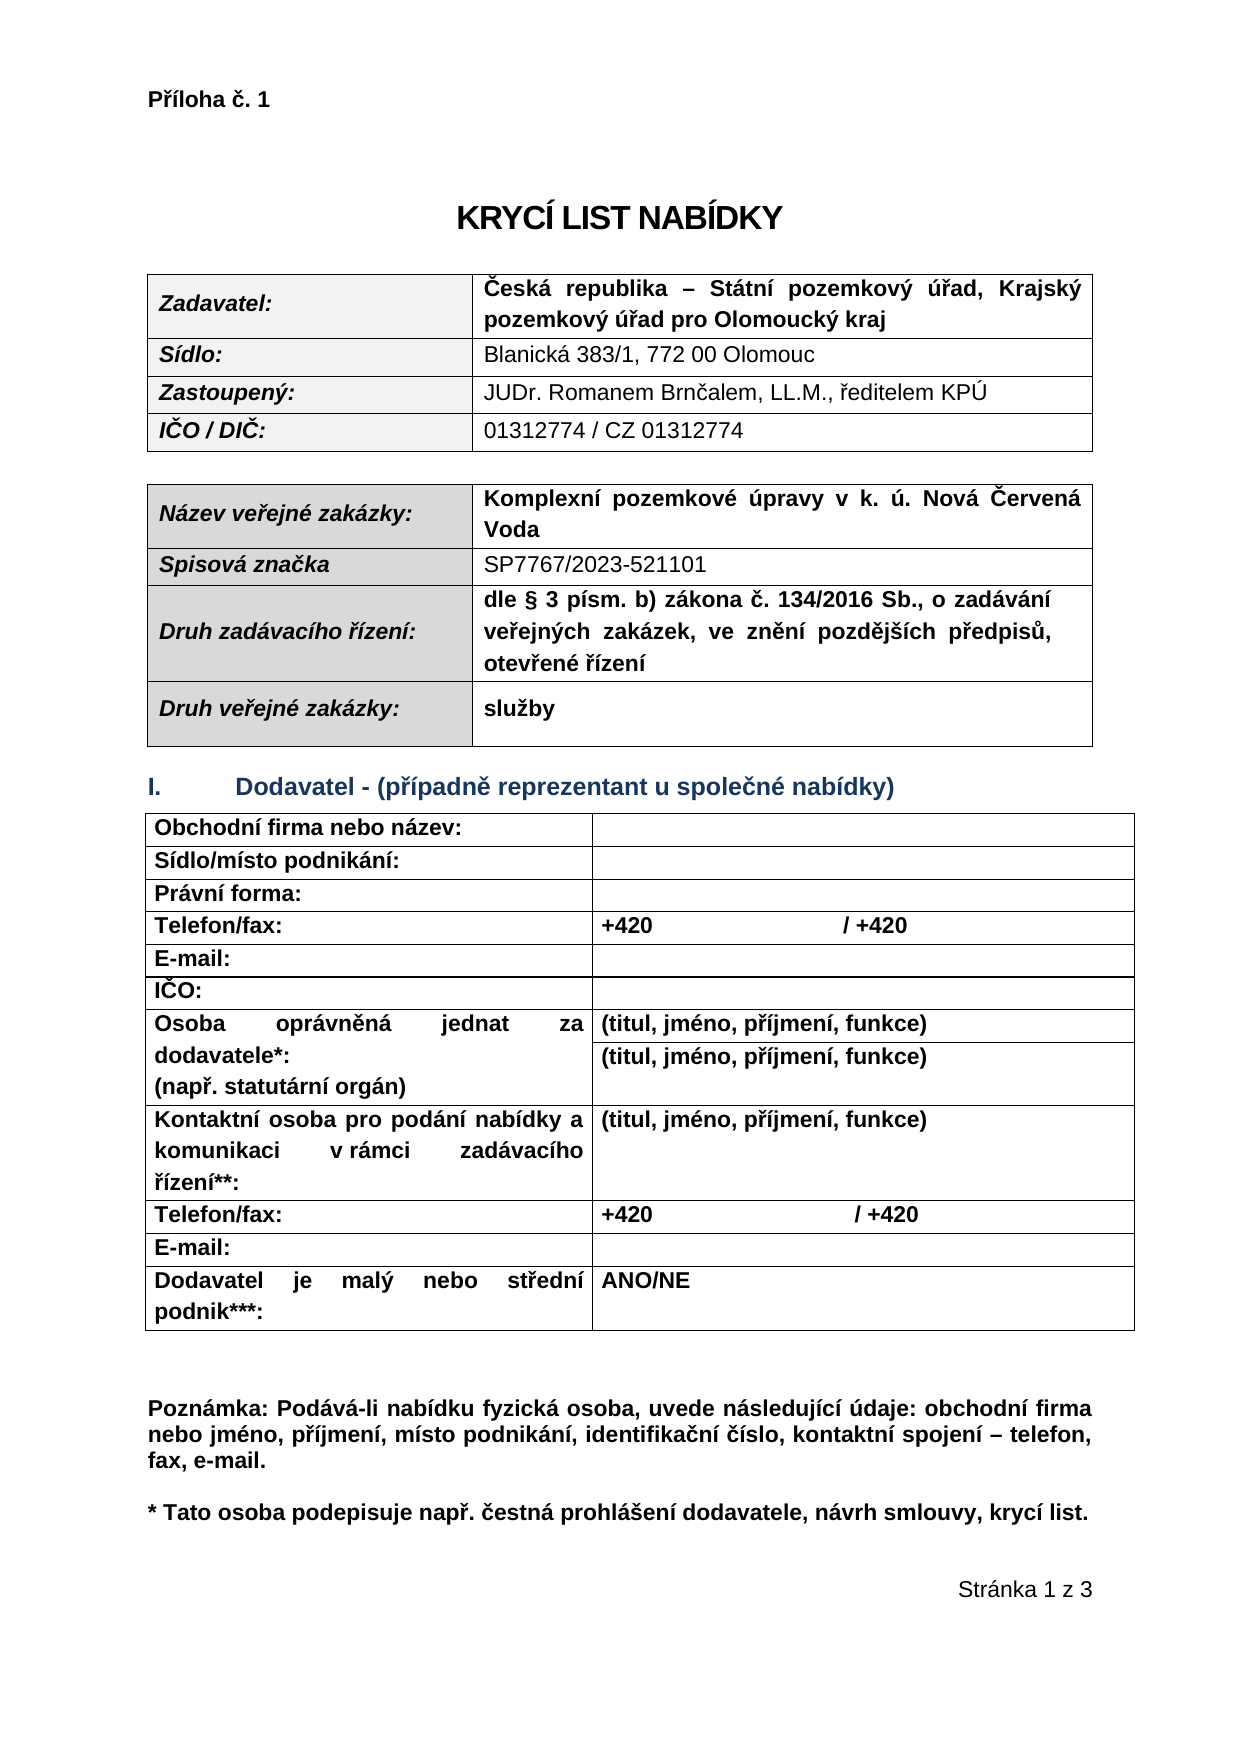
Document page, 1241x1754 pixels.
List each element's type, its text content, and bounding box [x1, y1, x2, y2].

table_cell JUDr. Romanem Brnčalem, LL.M., ředitelem KPÚ [473, 377, 1092, 413]
subtitle Dodavatel - (případně reprezentant u společné nabídky) [148, 772, 1093, 801]
table_cell [593, 978, 1134, 1009]
table_cell Blanická 383/1, 772 00 Olomouc [473, 339, 1092, 376]
table_cell Telefon/fax: [146, 1201, 592, 1233]
table_header Komplexní pozemkové úpravy v k. ú. Nová Červená Voda [473, 485, 1092, 548]
table_cell 01312774 / CZ 01312774 [473, 414, 1092, 451]
table_cell [593, 880, 1134, 911]
table_cell Sídlo/místo podnikání: [146, 847, 592, 878]
text * Tato osoba podepisuje např. čestná prohlášení dodavatele, návrh smlouvy, krycí list. [148, 1499, 1093, 1525]
table_header Název veřejné zakázky: [148, 485, 472, 548]
table_cell (titul, jméno, příjmení, funkce) [593, 1010, 1134, 1042]
table_cell [593, 1234, 1134, 1266]
table_header [593, 814, 1134, 846]
table_cell [593, 945, 1134, 976]
table_header Česká republika – Státní pozemkový úřad, Krajský pozemkový úřad pro Olomoucký kraj [473, 275, 1092, 338]
table_cell Telefon/fax: [146, 912, 592, 944]
table_cell Spisová značka [148, 549, 472, 585]
title Krycí list nabídky [148, 198, 1093, 236]
table_cell Dodavatel je malý nebo střední podnik***: [146, 1267, 592, 1330]
table_cell dle § 3 písm. b) zákona č. 134/2016 Sb., o zadávání veřejných zakázek, ve znění pozdějších předpisů, otevřené řízení [473, 586, 1092, 681]
table_cell E-mail: [146, 945, 592, 976]
table_cell Osoba oprávněná jednat za dodavatele*: (např. statutární orgán) [146, 1010, 592, 1105]
table_cell E-mail: [146, 1234, 592, 1266]
table_cell Kontaktní osoba pro podání nabídky a komunikaci v rámci zadávacího řízení**: [146, 1106, 592, 1200]
table_cell IČO / DIČ: [148, 414, 472, 451]
table_cell [593, 847, 1134, 878]
table_cell Druh zadávacího řízení: [148, 586, 472, 681]
text Poznámka: Podává-li nabídku fyzická osoba, uvede následující údaje: obchodní firma nebo jméno, příjmení, místo podnikání, identifikační číslo, kontaktní spojení – telefon, fax, e-mail. [148, 1395, 1093, 1474]
table_cell (titul, jméno, příjmení, funkce) [593, 1043, 1134, 1105]
table_cell Sídlo: [148, 339, 472, 376]
table_cell služby [473, 682, 1092, 746]
table_cell ANO/NE [593, 1267, 1134, 1330]
table_cell Druh veřejné zakázky: [148, 682, 472, 746]
table_cell IČO: [146, 978, 592, 1009]
table_cell +420 / +420 [593, 912, 1134, 944]
table_cell Zastoupený: [148, 377, 472, 413]
table_header Obchodní firma nebo název: [146, 814, 592, 846]
table_header Zadavatel: [148, 275, 472, 338]
table_cell Právní forma: [146, 880, 592, 911]
table_cell (titul, jméno, příjmení, funkce) [593, 1106, 1134, 1200]
table_cell SP7767/2023-521101 [473, 549, 1092, 585]
table_cell +420 / +420 [593, 1201, 1134, 1233]
